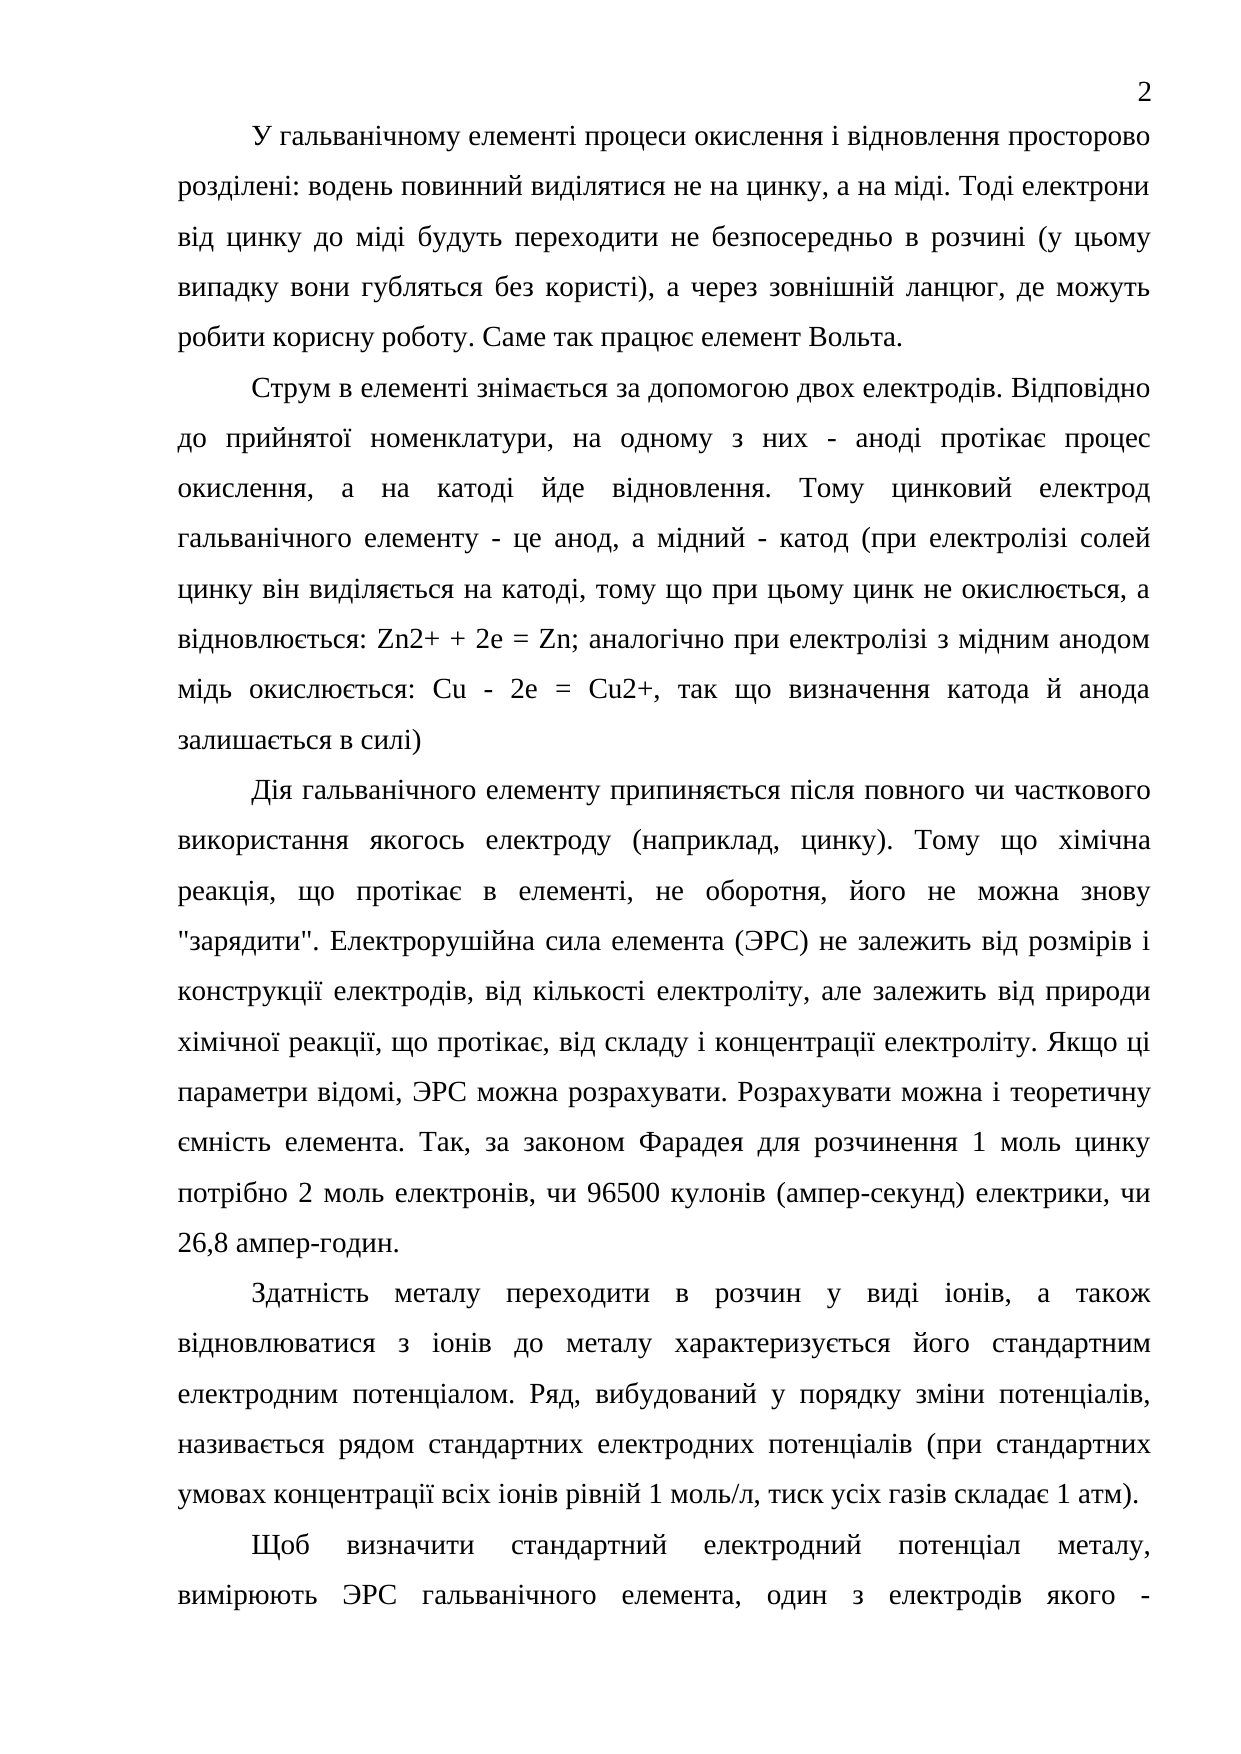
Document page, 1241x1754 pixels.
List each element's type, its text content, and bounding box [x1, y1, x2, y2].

text Струм в елементі знімається за допомогою двох електродів. Відповідно до прийнятої номенклатури, на одному з них - аноді протікає процес окислення, а на катоді йде відновлення. Тому цинковий електрод гальванічного елементу - це анод, а мідний - катод (при електролізі солей цинку він виділяється на катоді, тому що при цьому цинк не окислюється, а відновлюється: Zn2+ + 2e = Zn; аналогічно при електролізі з мідним анодом мідь окислюється: Cu - 2e = Cu2+, так що визначення катода й анода залишається в силі) [177, 370, 1152, 755]
text Здатність металу переходити в розчин у виді іонів, а також відновлюватися з іонів до металу характеризується його стандартним електродним потенціалом. Ряд, вибудований у порядку зміни потенціалів, називається рядом стандартних електродних потенціалів (при стандартних умовах концентрації всіх іонів рівній 1 моль/л, тиск усіх газів складає 1 атм). [177, 1275, 1152, 1510]
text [177, 1527, 1152, 1611]
text Дія гальванічного елементу припиняється після повного чи часткового використання якогось електроду (наприклад, цинку). Тому що хімічна реакція, що протікає в елементі, не оборотня, його не можна знову "зарядити". Електрорушійна сила елемента (ЭРС) не залежить від розмірів і конструкції електродів, від кількості електроліту, але залежить від природи хімічної реакції, що протікає, від складу і концентрації електроліту. Якщо ці параметри відомі, ЭРС можна розрахувати. Розрахувати можна і теоретичну ємність елемента. Так, за законом Фарадея для розчинення 1 моль цинку потрібно 2 моль електронів, чи 96500 кулонів (ампер-секунд) електрики, чи 26,8 ампер-годин. [177, 772, 1152, 1258]
text У гальванічному елементі процеси окислення і відновлення просторово розділені: водень повинний виділятися не на цинку, а на міді. Тоді електрони від цинку до міді будуть переходити не безпосередньо в розчині (у цьому випадку вони губляться без користі), а через зовнішній ланцюг, де можуть робити корисну роботу. Саме так працює елемент Вольта. [177, 118, 1152, 353]
